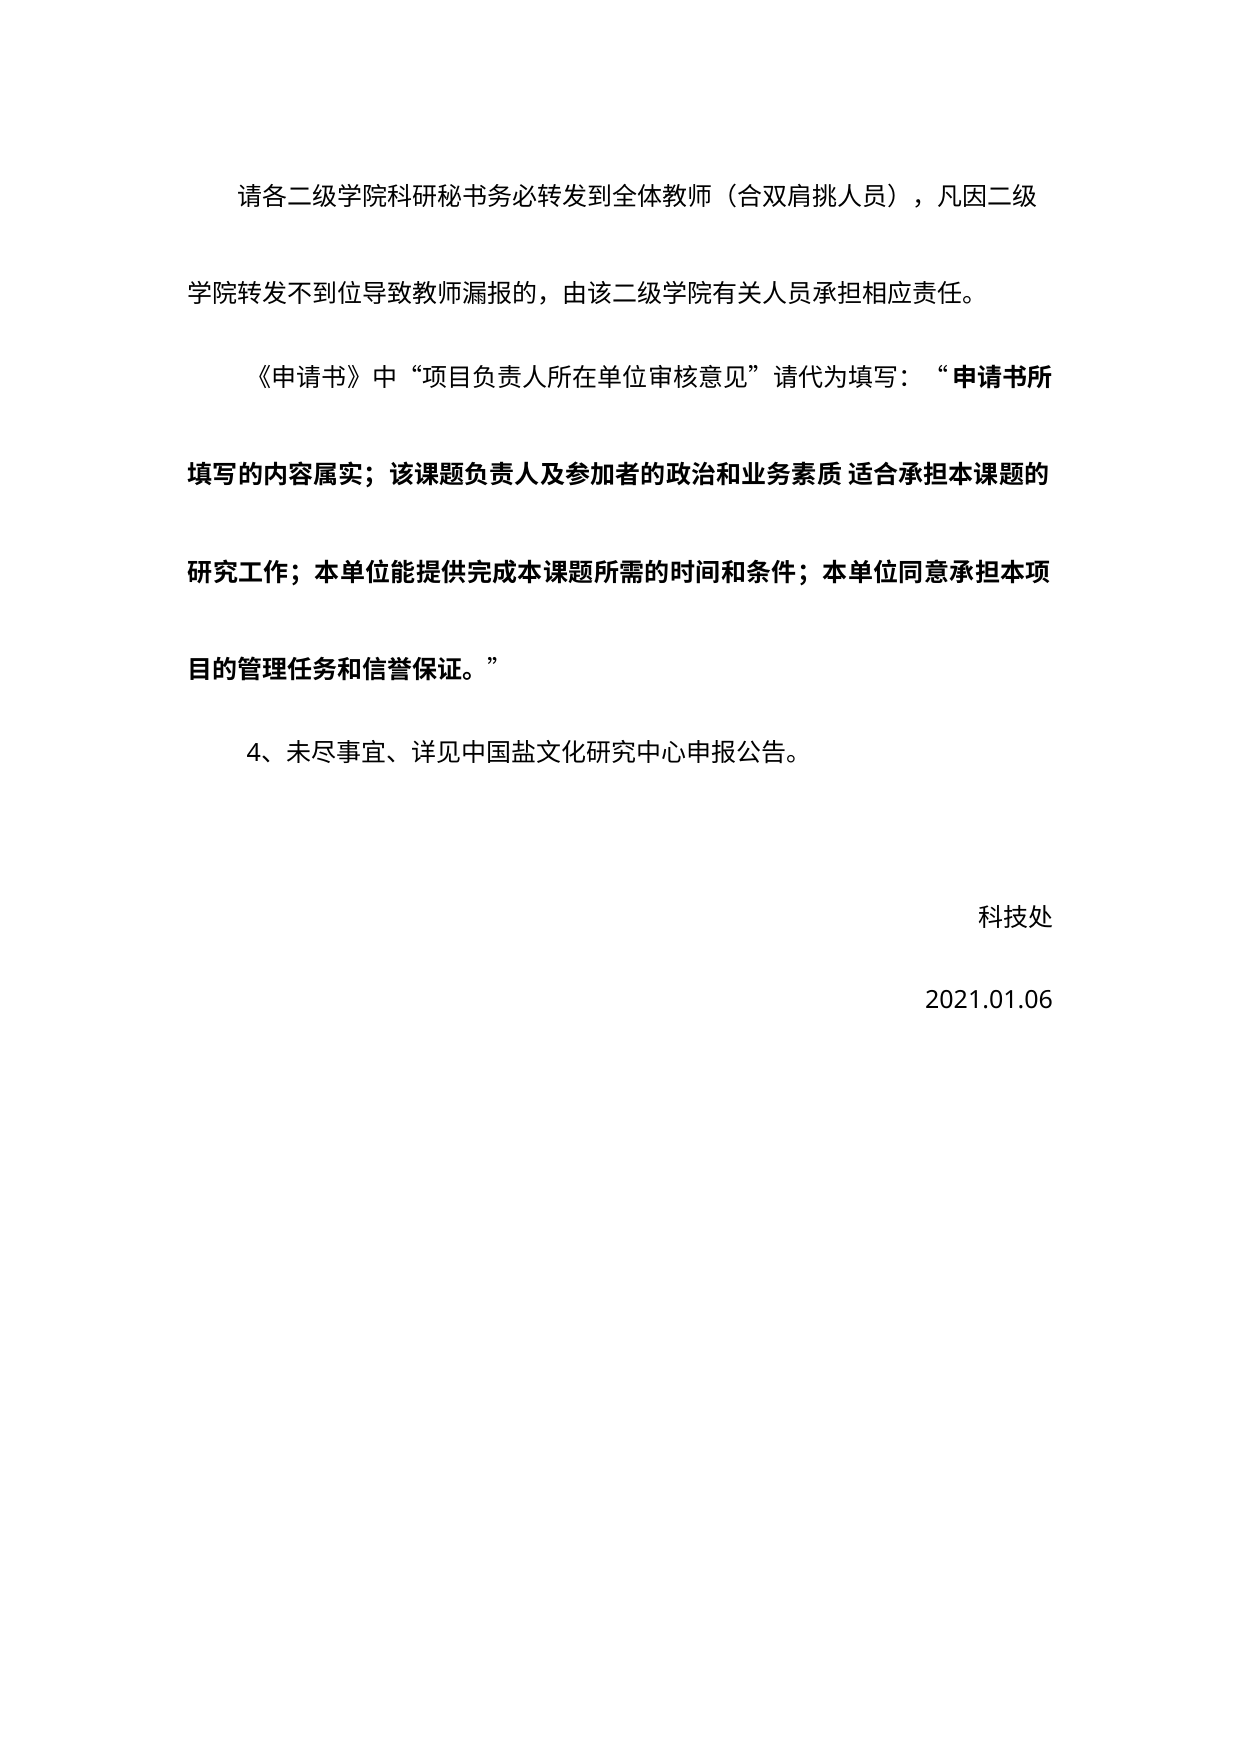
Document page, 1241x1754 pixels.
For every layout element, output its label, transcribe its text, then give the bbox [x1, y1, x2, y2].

text 科技处 [187, 883, 1053, 948]
text 2021.01.06 [187, 966, 1053, 1031]
text 请各二级学院科研秘书务必转发到全体教师（合双肩挑人员），凡因二级学院转发不到位导致教师漏报的，由该二级学院有关人员承担相应责任。 [187, 162, 1053, 324]
text 《申请书》中“项目负责人所在单位审核意见”请代为填写：“申请书所填写的内容属实；该课题负责人及参加者的政治和业务素质 适合承担本课题的研究工作；本单位能提供完成本课题所需的时间和条件；本单位同意承担本项目的管理任务和信誉保证。” [187, 343, 1053, 700]
text 4、未尽事宜、详见中国盐文化研究中心申报公告。 [187, 718, 1053, 783]
